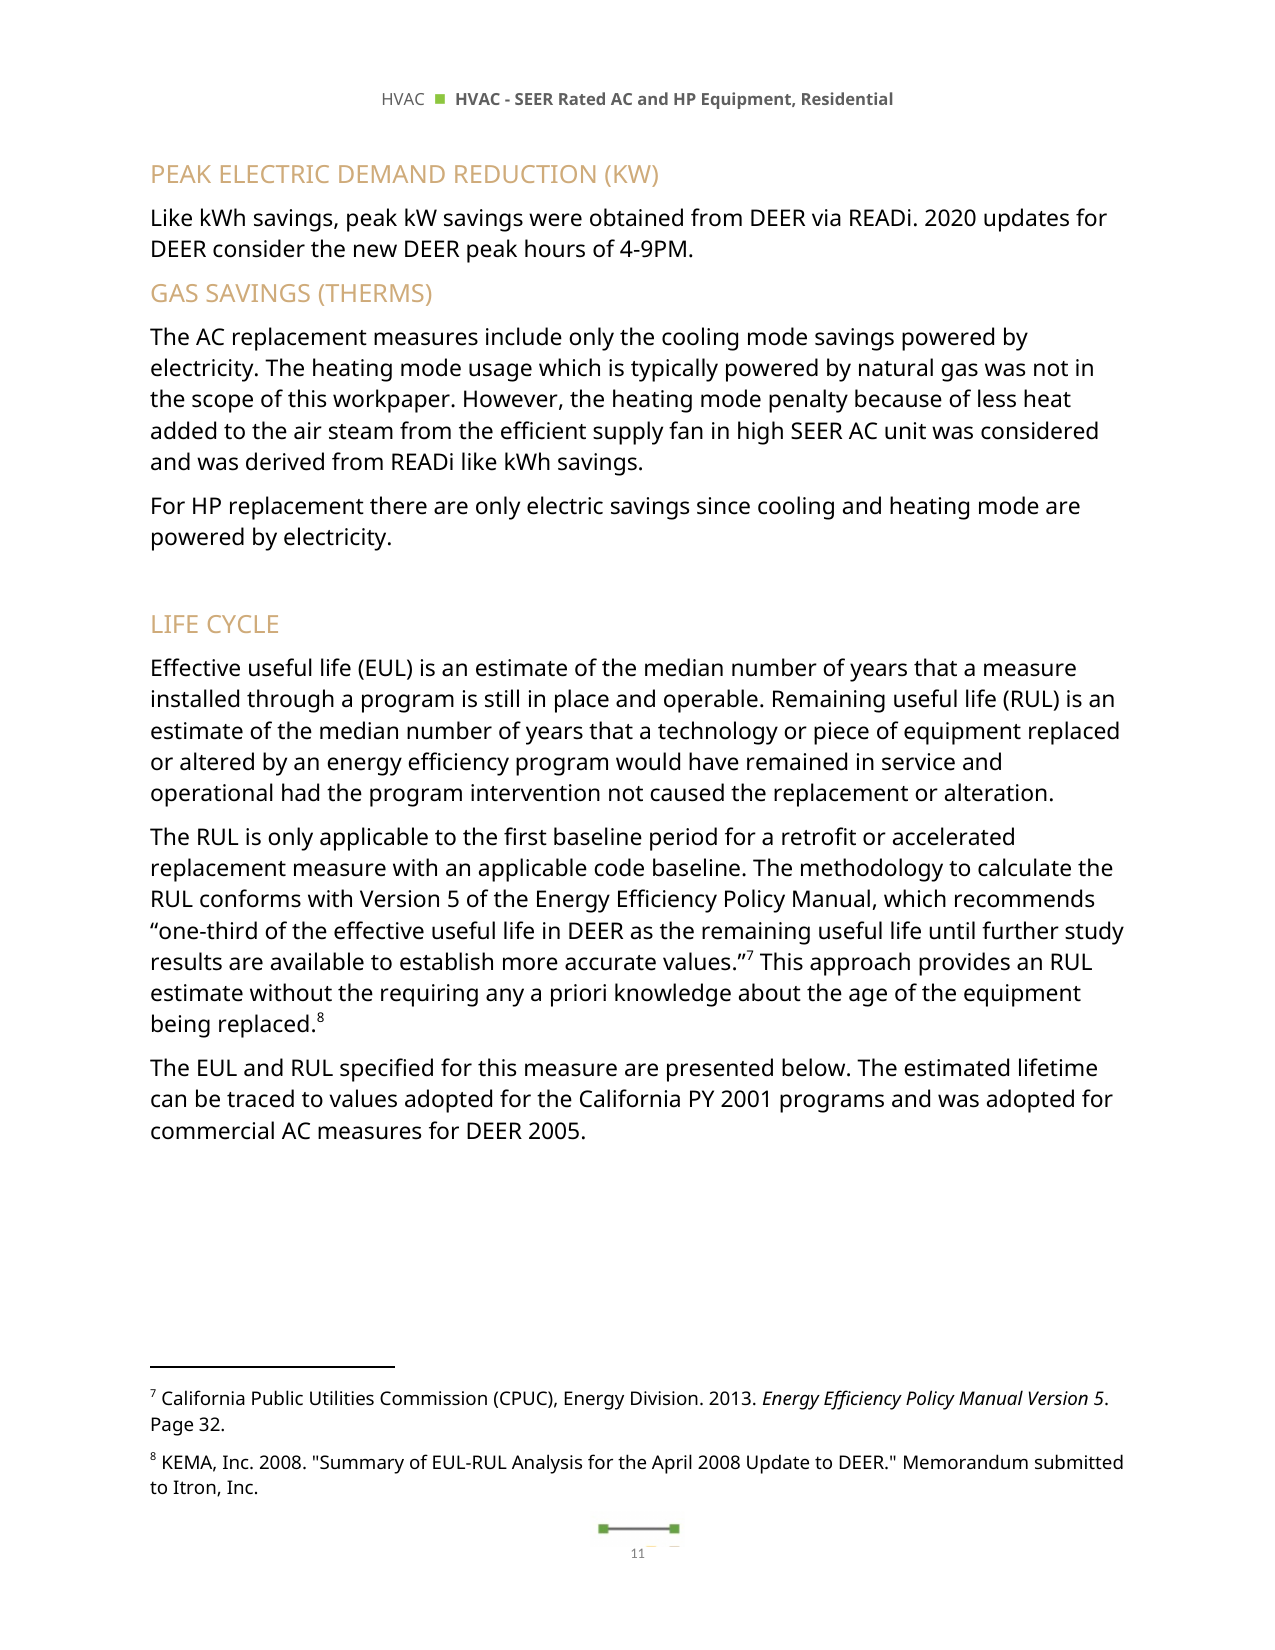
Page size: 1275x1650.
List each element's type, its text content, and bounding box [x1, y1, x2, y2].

text Like kWh savings, peak kW savings were obtained from DEER via READi. 2020 updates for DEER consider the new DEER peak hours of 4-9PM. [150, 202, 1125, 264]
text The EUL and RUL specified for this measure are presented below. The estimated lifetime can be traced to values adopted for the California PY 2001 programs and was adopted for commercial AC measures for DEER 2005. [150, 1052, 1125, 1146]
subtitle Gas Savings (Therms) [150, 277, 1125, 308]
subtitle Peak Electric Demand Reduction (kW) [150, 158, 1125, 189]
text The RUL is only applicable to the first baseline period for a retrofit or accelerated replacement measure with an applicable code baseline. The methodology to calculate the RUL conforms with Version 5 of the Energy Efficiency Policy Manual, which recommends “one-third of the effective useful life in DEER as the remaining useful life until further study results are available to establish more accurate values.” This approach provides an RUL estimate without the requiring any a priori knowledge about the age of the equipment being replaced. [150, 821, 1125, 1039]
text The AC replacement measures include only the cooling mode savings powered by electricity. The heating mode usage which is typically powered by natural gas was not in the scope of this workpaper. However, the heating mode penalty because of less heat added to the air steam from the efficient supply fan in high SEER AC unit was considered and was derived from READi like kWh savings. [150, 321, 1125, 477]
text Effective useful life (EUL) is an estimate of the median number of years that a measure installed through a program is still in place and operable. Remaining useful life (RUL) is an estimate of the median number of years that a technology or piece of equipment replaced or altered by an energy efficiency program would have remained in service and operational had the program intervention not caused the replacement or alteration. [150, 652, 1125, 808]
subtitle Life Cycle [150, 608, 1125, 639]
picture [589, 1512, 684, 1547]
text For HP replacement there are only electric savings since cooling and heating mode are powered by electricity. [150, 489, 1125, 552]
